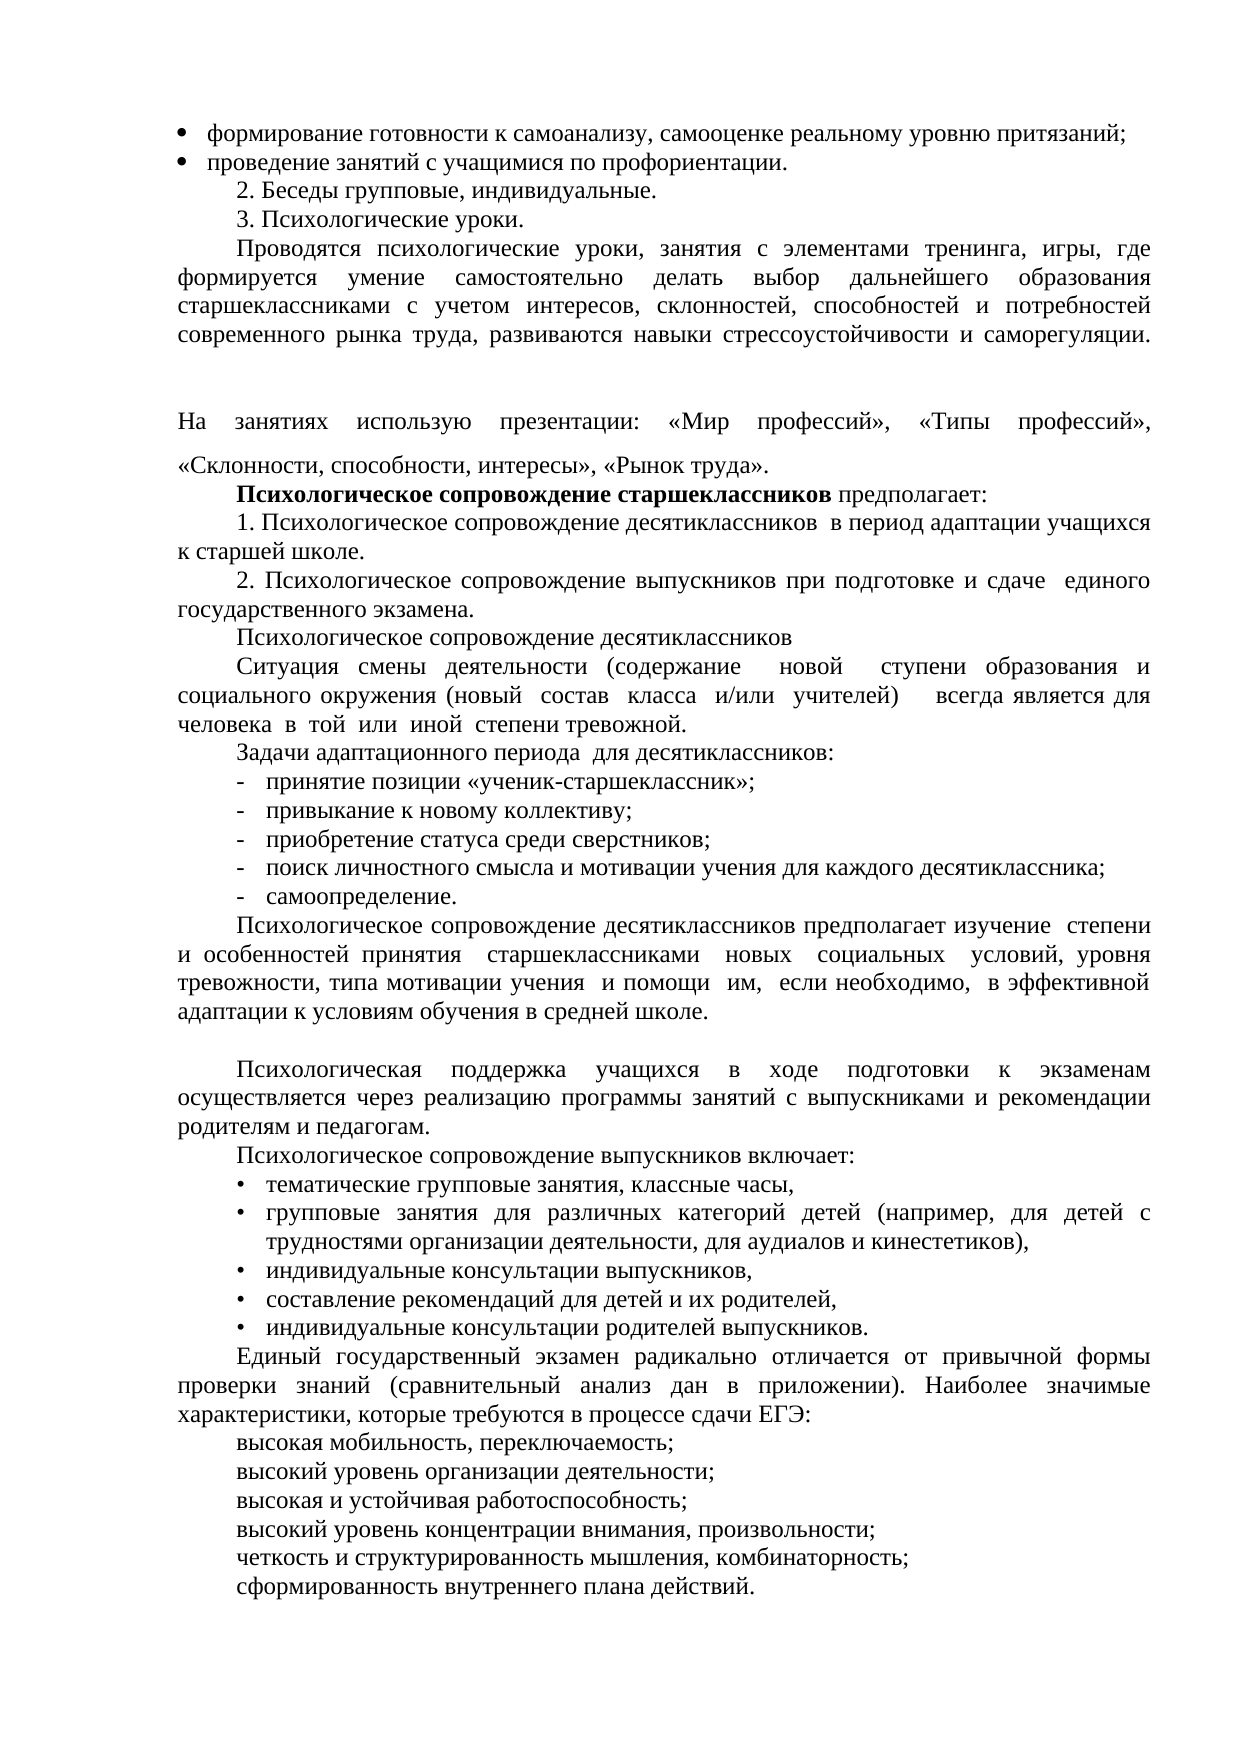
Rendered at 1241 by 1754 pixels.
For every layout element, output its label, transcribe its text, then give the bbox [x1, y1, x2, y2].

text сформированность внутреннего плана действий. [177, 1571, 1152, 1600]
text высокий уровень концентрации внимания, произвольности; [177, 1514, 1152, 1542]
list проведение занятий с учащимися по профориентации. [177, 147, 1152, 176]
list формирование готовности к самоанализу, самооценке реальному уровню притязаний; [177, 118, 1152, 147]
list тематические групповые занятия, классные часы, [236, 1169, 1152, 1197]
list поиск личностного смысла и мотивации учения для каждого десятиклассника; [236, 852, 1152, 881]
text Задачи адаптационного периода для десятиклассников: [177, 737, 1152, 766]
text Психологическое сопровождение десятиклассников [177, 622, 1152, 651]
text 2. Психологическое сопровождение выпускников при подготовке и сдаче единого государственного экзамена. [177, 565, 1152, 622]
text Психологическое сопровождение старшеклассников предполагает: [177, 479, 1152, 507]
list принятие позиции «ученик-старшеклассник»; [236, 766, 1152, 795]
text четкость и структурированность мышления, комбинаторность; [177, 1542, 1152, 1571]
text 2. Беседы групповые, индивидуальные. [177, 176, 1152, 204]
list самоопределение. [236, 881, 1152, 910]
text высокая и устойчивая работоспособность; [177, 1485, 1152, 1514]
text Психологическая поддержка учащихся в ходе подготовки к экзаменам осуществляется через реализацию программы занятий с выпускниками и рекомендации родителям и педагогам. [177, 1054, 1152, 1140]
text Психологическое сопровождение десятиклассников предполагает изучение степени и особенностей принятия старшеклассниками новых социальных условий, уровня тревожности, типа мотивации учения и помощи им, если необходимо, в эффективной адаптации к условиям обучения в средней школе. [177, 910, 1152, 1025]
text Проводятся психологические уроки, занятия с элементами тренинга, игры, где формируется умение самостоятельно делать выбор дальнейшего образования старшеклассниками с учетом интересов, склонностей, способностей и потребностей современного рынка труда, развиваются навыки стрессоустойчивости и саморегуляции. На занятиях использую презентации: «Мир профессий», «Типы профессий», «Склонности, способности, интересы», «Рынок труда». [177, 233, 1152, 479]
text 1. Психологическое сопровождение десятиклассников в период адаптации учащихся к старшей школе. [177, 507, 1152, 565]
list составление рекомендаций для детей и их родителей, [236, 1284, 1152, 1312]
list приобретение статуса среди сверстников; [236, 824, 1152, 852]
text высокий уровень организации деятельности; [177, 1456, 1152, 1485]
list привыкание к новому коллективу; [236, 795, 1152, 824]
list индивидуальные консультации выпускников, [236, 1255, 1152, 1284]
text Ситуация смены деятельности (содержание новой ступени образования и социального окружения (новый состав класса и/или учителей) всегда является для человека в той или иной степени тревожной. [177, 651, 1152, 737]
list групповые занятия для различных категорий детей (например, для детей с трудностями организации деятельности, для аудиалов и кинестетиков), [236, 1197, 1152, 1255]
text 3. Психологические уроки. [177, 204, 1152, 233]
text Единый государственный экзамен радикально отличается от привычной формы проверки знаний (сравнительный анализ дан в приложении). Наиболее значимые характеристики, которые требуются в процессе сдачи ЕГЭ: [177, 1341, 1152, 1427]
list индивидуальные консультации родителей выпускников. [236, 1312, 1152, 1341]
text высокая мобильность, переключаемость; [177, 1427, 1152, 1456]
text Психологическое сопровождение выпускников включает: [177, 1140, 1152, 1169]
